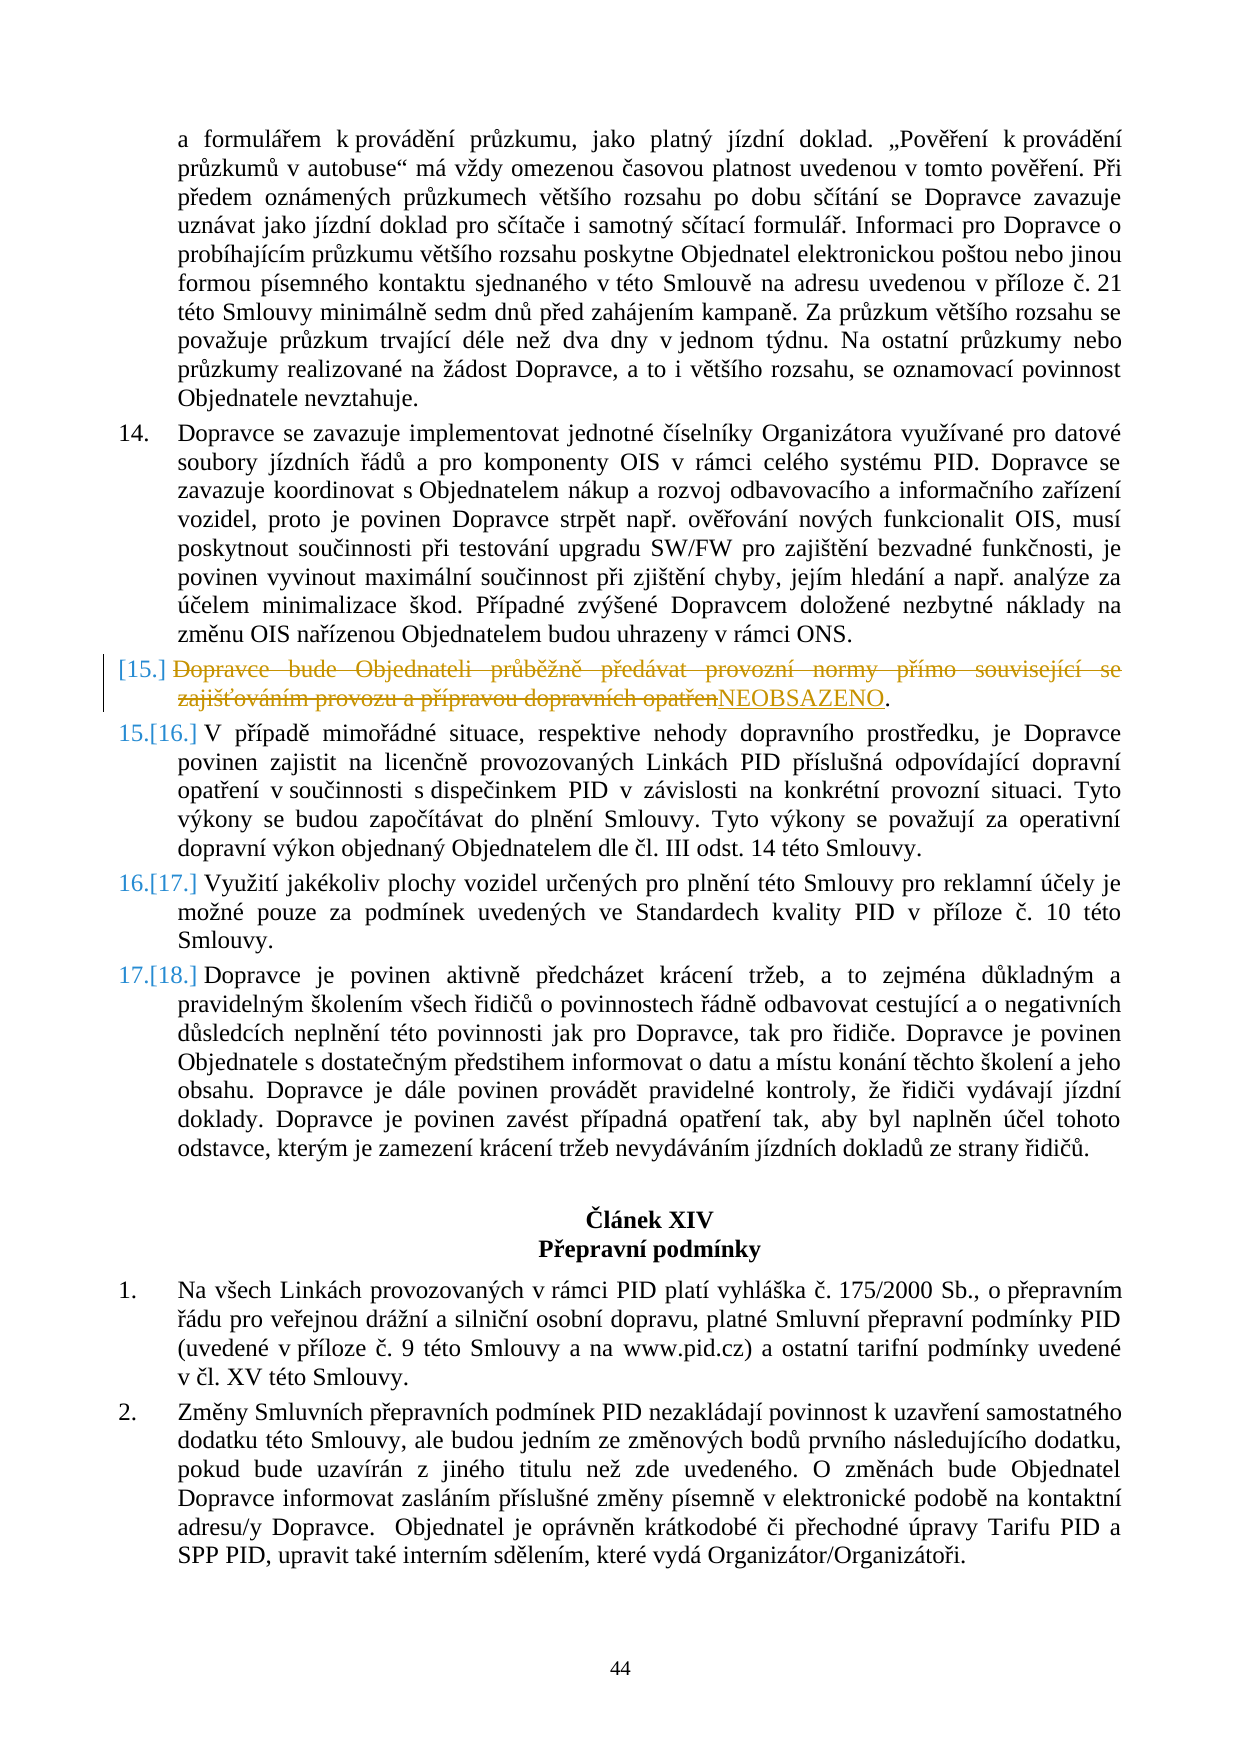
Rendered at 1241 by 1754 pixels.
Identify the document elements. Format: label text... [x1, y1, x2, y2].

list Využití jakékoliv plochy vozidel určených pro plnění této Smlouvy pro reklamní účely je možné pouze za podmínek uvedených ve Standardech kvality PID v příloze č. 10 této Smlouvy. [118, 868, 1122, 954]
list Přepravní podmínky [177, 1234, 1122, 1263]
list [118, 124, 1122, 412]
list Dopravce se zavazuje implementovat jednotné číselníky Organizátora využívané pro datové soubory jízdních řádů a pro komponenty OIS v rámci celého systému PID. Dopravce se zavazuje koordinovat s Objednatelem nákup a rozvoj odbavovacího a informačního zařízení vozidel, proto je povinen Dopravce strpět např. ověřování nových funkcionalit OIS, musí poskytnout součinnosti při testování upgradu SW/FW pro zajištění bezvadné funkčnosti, je povinen vyvinout maximální součinnost při zjištění chyby, jejím hledání a např. analýze za účelem minimalizace škod. Případné zvýšené Dopravcem doložené nezbytné náklady na změnu OIS nařízenou Objednatelem budou uhrazeny v rámci ONS. [118, 418, 1122, 648]
list . [118, 654, 1122, 712]
text Článek XIV [177, 1205, 1122, 1234]
list V případě mimořádné situace, respektive nehody dopravního prostředku, je Dopravce povinen zajistit na licenčně provozovaných Linkách PID příslušná odpovídající dopravní opatření v součinnosti s dispečinkem PID v závislosti na konkrétní provozní situaci. Tyto výkony se budou započítávat do plnění Smlouvy. Tyto výkony se považují za operativní dopravní výkon objednaný Objednatelem dle čl. III odst. 14 této Smlouvy. [118, 718, 1122, 862]
list Na všech Linkách provozovaných v rámci PID platí vyhláška č. 175/2000 Sb., o přepravním řádu pro veřejnou drážní a silniční osobní dopravu, platné Smluvní přepravní podmínky PID (uvedené v příloze č. 9 této Smlouvy a na www.pid.cz) a ostatní tarifní podmínky uvedené v čl. XV této Smlouvy. [118, 1275, 1122, 1390]
list Dopravce je povinen aktivně předcházet krácení tržeb, a to zejména důkladným a pravidelným školením všech řidičů o povinnostech řádně odbavovat cestující a o negativních důsledcích neplnění této povinnosti jak pro Dopravce, tak pro řidiče. Dopravce je povinen Objednatele s dostatečným předstihem informovat o datu a místu konání těchto školení a jeho obsahu. Dopravce je dále povinen provádět pravidelné kontroly, že řidiči vydávají jízdní doklady. Dopravce je povinen zavést případná opatření tak, aby byl naplněn účel tohoto odstavce, kterým je zamezení krácení tržeb nevydáváním jízdních dokladů ze strany řidičů. [118, 960, 1122, 1162]
list Změny Smluvních přepravních podmínek PID nezakládají povinnost k uzavření samostatného dodatku této Smlouvy, ale budou jedním ze změnových bodů prvního následujícího dodatku, pokud bude uzavírán z jiného titulu než zde uvedeného. O změnách bude Objednatel Dopravce informovat zasláním příslušné změny písemně v elektronické podobě na kontaktní adresu/y Dopravce. Objednatel je oprávněn krátkodobé či přechodné úpravy Tarifu PID a SPP PID, upravit také interním sdělením, které vydá Organizátor/Organizátoři. [118, 1397, 1122, 1569]
